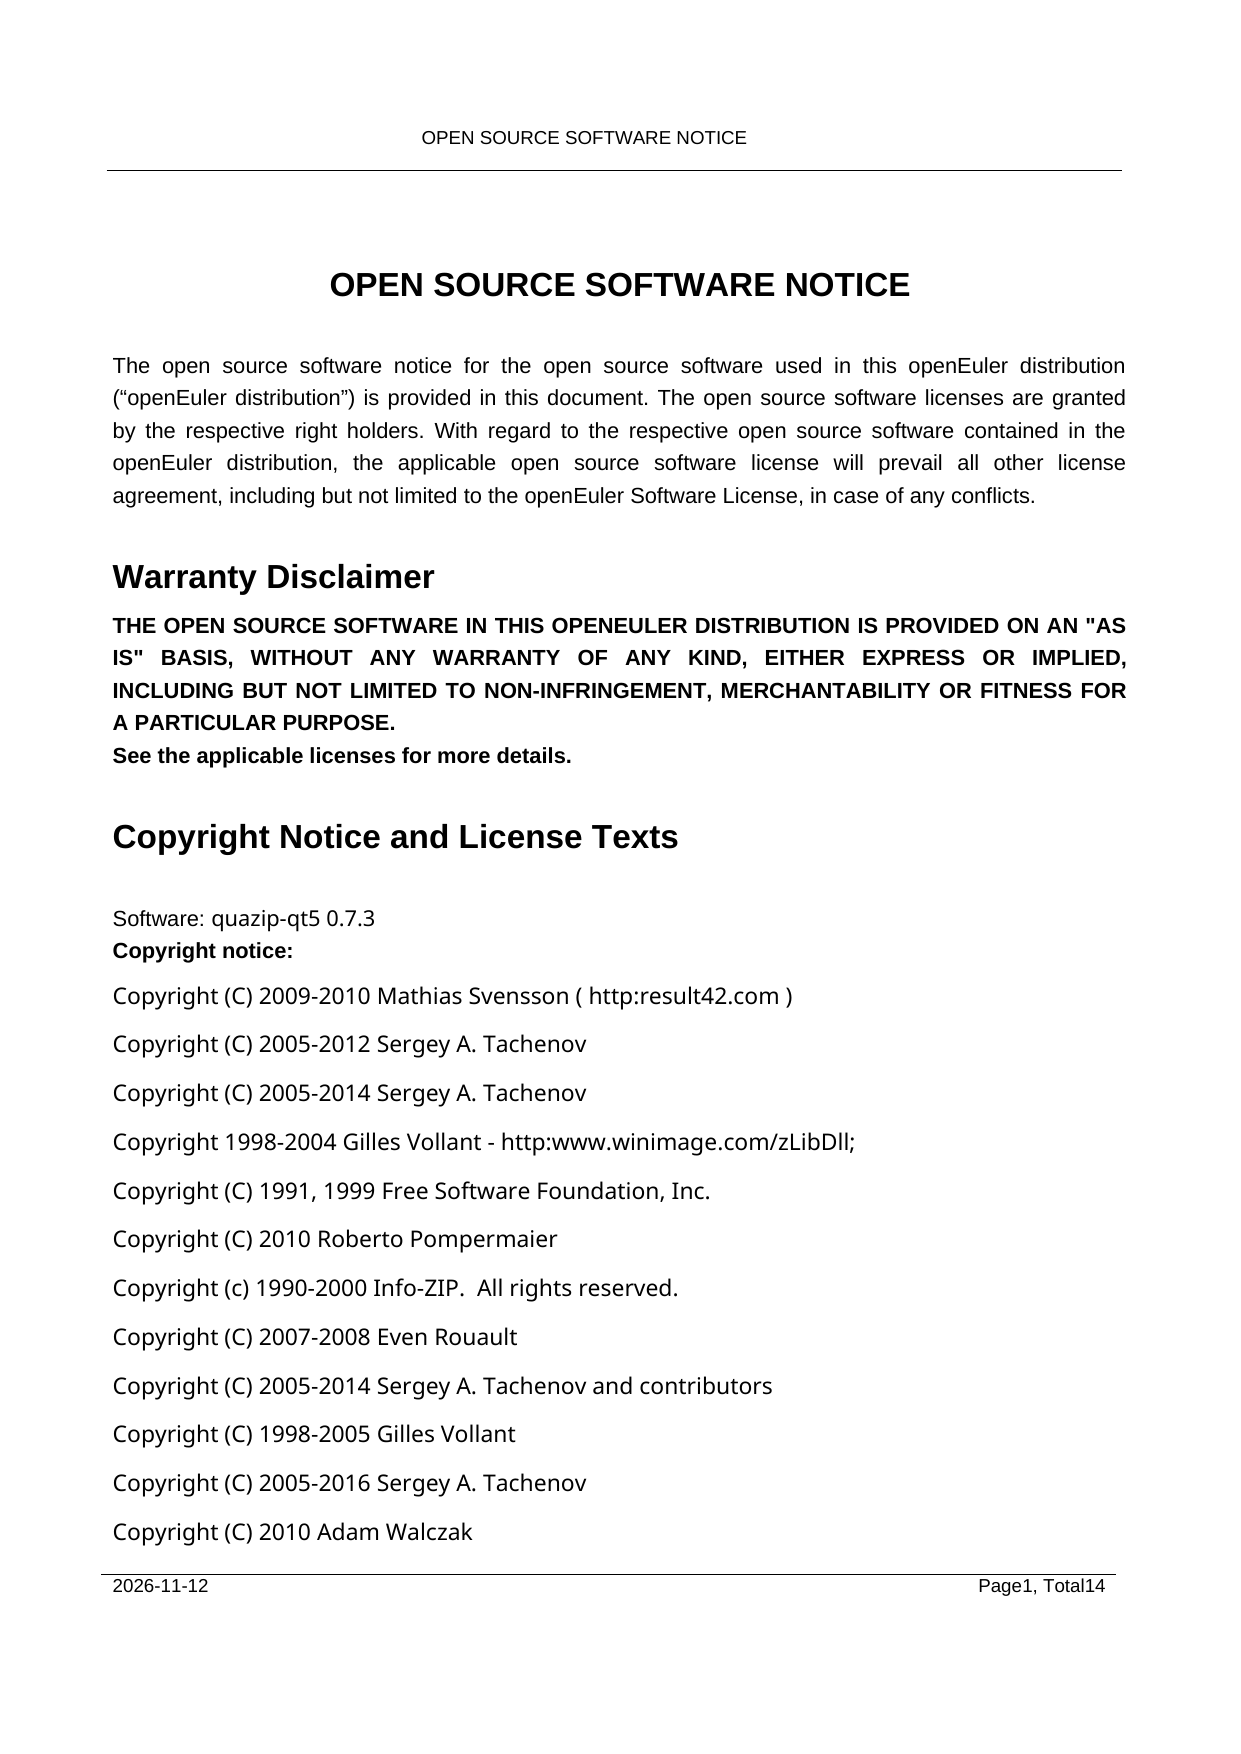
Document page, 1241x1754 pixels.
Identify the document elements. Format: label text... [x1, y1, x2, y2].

text The open source software notice for the open source software used in this openEuler distribution (“openEuler distribution”) is provided in this document. The open source software licenses are granted by the respective right holders. With regard to the respective open source software contained in the openEuler distribution, the applicable open source software license will prevail all other license agreement, including but not limited to the openEuler Software License, in case of any conflicts. [112, 349, 1128, 511]
text Warranty Disclaimer [112, 544, 1128, 609]
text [112, 979, 1128, 1548]
text Software: quazip-qt5 0.7.3 [112, 901, 1128, 934]
text Copyright notice: [112, 934, 1128, 966]
text Copyright Notice and License Texts [112, 804, 1128, 869]
text THE OPEN SOURCE SOFTWARE IN THIS OPENEULER DISTRIBUTION IS PROVIDED ON AN "AS IS" BASIS, WITHOUT ANY WARRANTY OF ANY KIND, EITHER EXPRESS OR IMPLIED, INCLUDING BUT NOT LIMITED TO NON-INFRINGEMENT, MERCHANTABILITY OR FITNESS FOR A PARTICULAR PURPOSE. See the applicable licenses for more details. [112, 609, 1128, 771]
text OPEN SOURCE SOFTWARE NOTICE [112, 251, 1128, 316]
